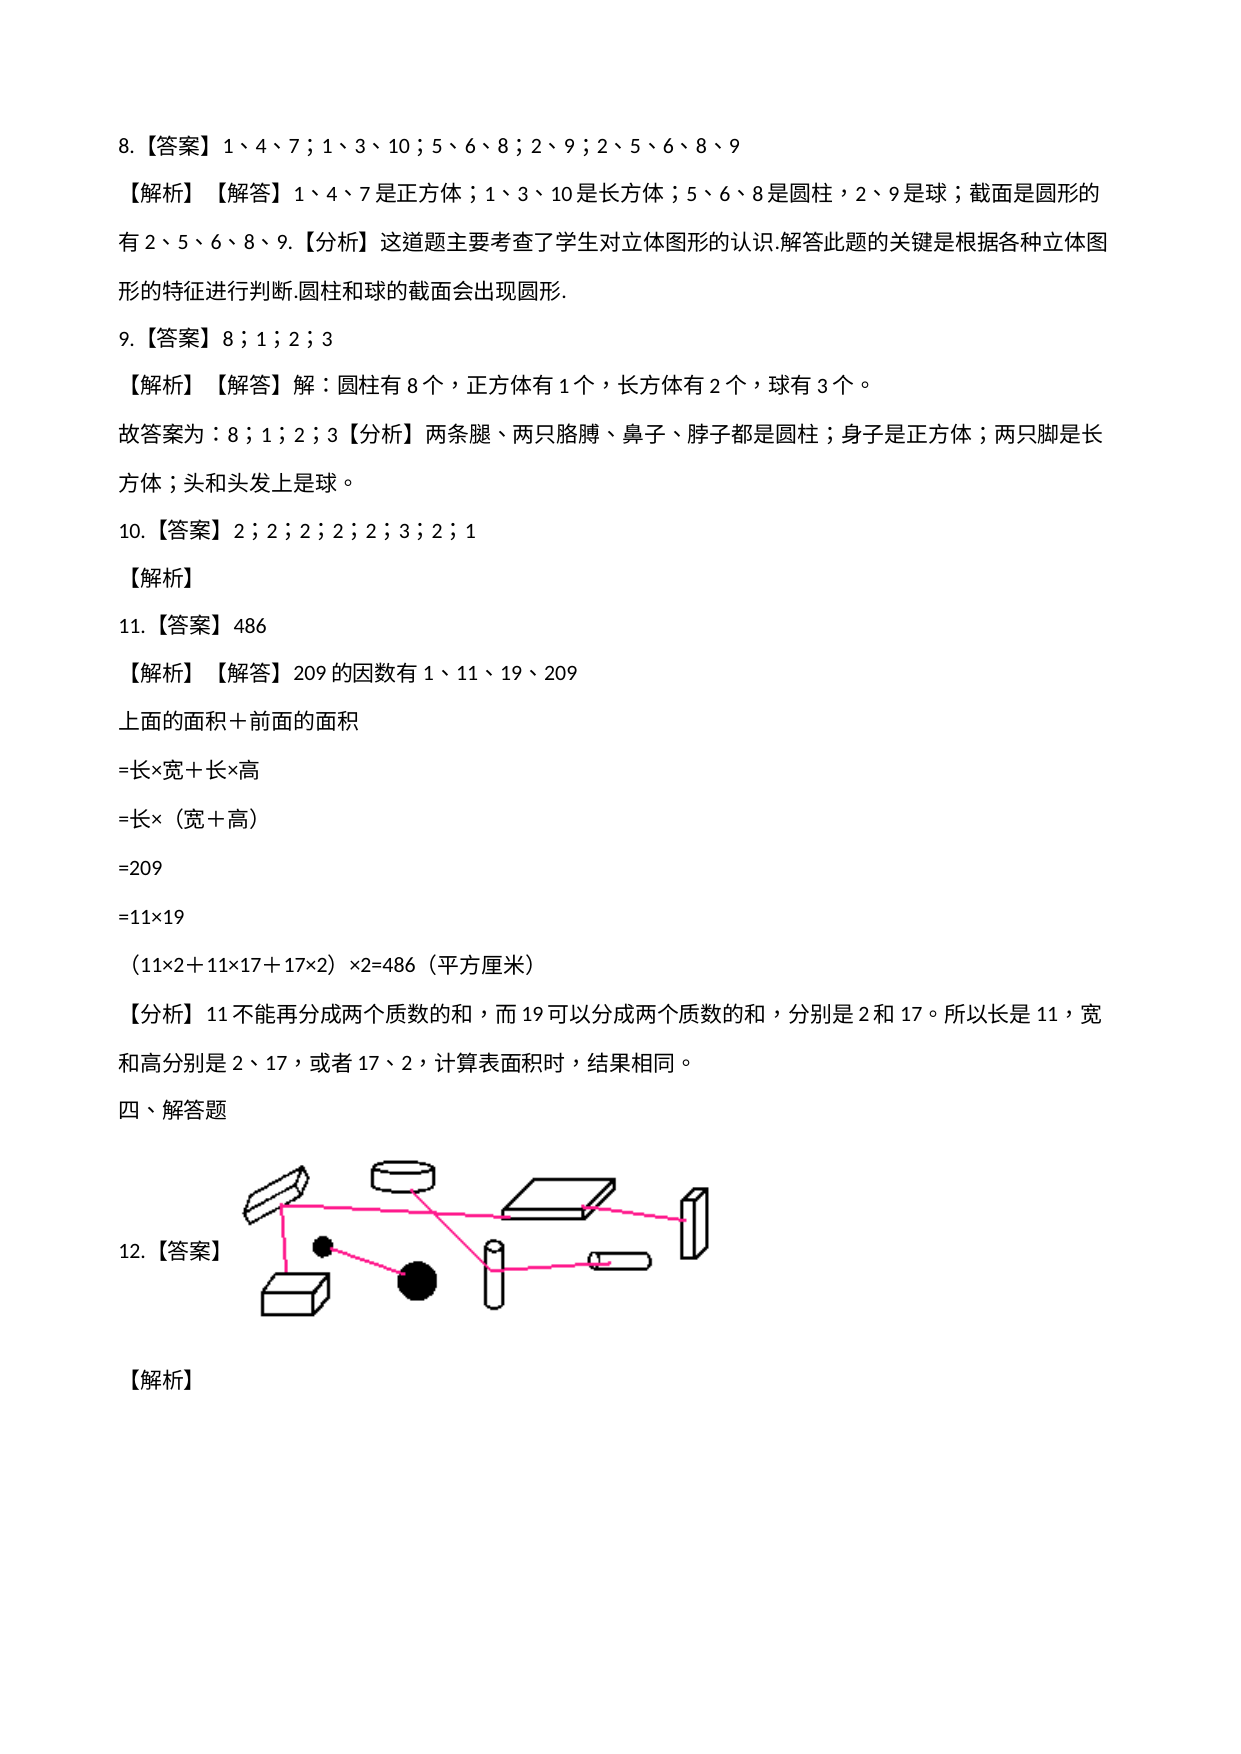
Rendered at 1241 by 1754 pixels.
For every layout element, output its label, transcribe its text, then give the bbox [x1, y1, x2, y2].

picture [233, 1153, 726, 1326]
text 9.【答案】8；1；2；3 [118, 322, 1122, 354]
text 【解析】 [118, 561, 1122, 594]
text 11.【答案】486 [118, 609, 1122, 641]
text 10.【答案】2；2；2；2；2；3；2；1 [118, 514, 1122, 547]
text 【解析】【解答】1、4、7是正方体；1、3、10是长方体；5、6、8是圆柱，2、9是球；截面是圆形的有2、5、6、8、9.【分析】这道题主要考查了学生对立体图形的认识.解答此题的关键是根据各种立体图形的特征进行判断.圆柱和球的截面会出现圆形. [118, 177, 1122, 307]
text 8.【答案】1、4、7；1、3、10；5、6、8；2、9；2、5、6、8、9 [118, 129, 1122, 162]
text 【解析】【解答】解：圆柱有8个，正方体有1个，长方体有2个，球有3个。 故答案为：8；1；2；3【分析】两条腿、两只胳膊、鼻子、脖子都是圆柱；身子是正方体；两只脚是长方体；头和头发上是球。 [118, 369, 1122, 499]
text 【解析】【解答】209的因数有1、11、19、209 上面的面积＋前面的面积 =长×宽＋长×高 =长×（宽＋高） =209 =11×19 （11×2＋11×17＋17×2）×2=486（平方厘米） 【分析】11不能再分成两个质数的和，而19可以分成两个质数的和，分别是2和17。所以长是11，宽和高分别是2、17，或者17、2，计算表面积时，结果相同。 [118, 656, 1122, 1079]
text 【解析】 [118, 1363, 1122, 1396]
text 四、解答题 [118, 1094, 1122, 1126]
